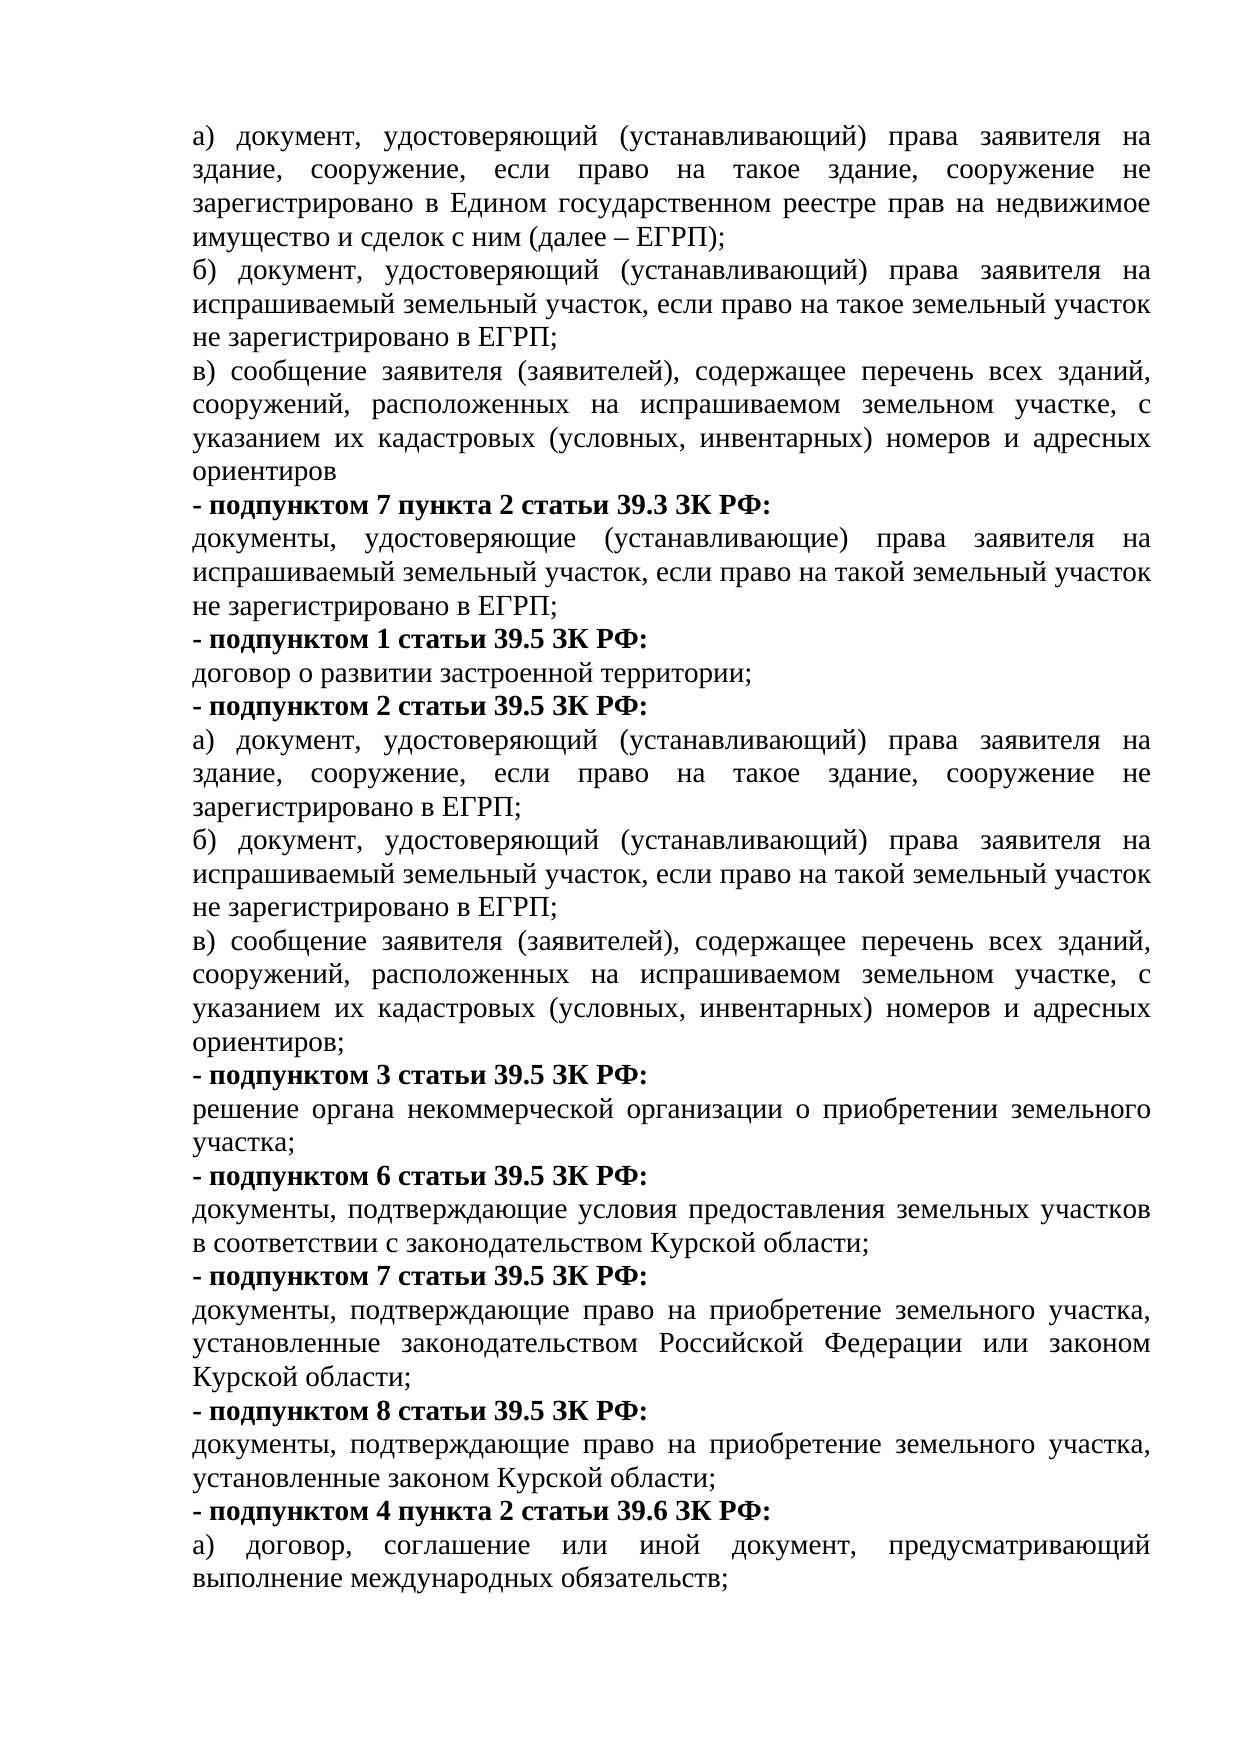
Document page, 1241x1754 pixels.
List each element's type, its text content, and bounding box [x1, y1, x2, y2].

text б) документ, удостоверяющий (устанавливающий) права заявителя на испрашиваемый земельный участок, если право на такое земельный участок не зарегистрировано в ЕГРП; [192, 252, 1152, 353]
text - подпунктом 2 статьи 39.5 ЗК РФ: [192, 688, 1152, 722]
text в) сообщение заявителя (заявителей), содержащее перечень всех зданий, сооружений, расположенных на испрашиваемом земельном участке, с указанием их кадастровых (условных, инвентарных) номеров и адресных ориентиров; [192, 923, 1152, 1057]
text - подпунктом 8 статьи 39.5 ЗК РФ: [192, 1393, 1152, 1426]
text договор о развитии застроенной территории; [192, 655, 1152, 688]
text в) сообщение заявителя (заявителей), содержащее перечень всех зданий, сооружений, расположенных на испрашиваемом земельном участке, с указанием их кадастровых (условных, инвентарных) номеров и адресных ориентиров [192, 353, 1152, 487]
text - подпунктом 6 статьи 39.5 ЗК РФ: [192, 1158, 1152, 1191]
text документы, подтверждающие условия предоставления земельных участков в соответствии с законодательством Курской области; [192, 1191, 1152, 1258]
text документы, подтверждающие право на приобретение земельного участка, установленные законодательством Российской Федерации или законом Курской области; [192, 1292, 1152, 1393]
text решение органа некоммерческой организации о приобретении земельного участка; [192, 1091, 1152, 1158]
text а) документ, удостоверяющий (устанавливающий) права заявителя на здание, сооружение, если право на такое здание, сооружение не зарегистрировано в ЕГРП; [192, 722, 1152, 822]
text документы, подтверждающие право на приобретение земельного участка, установленные законом Курской области; [192, 1426, 1152, 1493]
text б) документ, удостоверяющий (устанавливающий) права заявителя на испрашиваемый земельный участок, если право на такой земельный участок не зарегистрировано в ЕГРП; [192, 822, 1152, 923]
text - подпунктом 7 пункта 2 статьи 39.3 ЗК РФ: [192, 487, 1152, 521]
text - подпунктом 3 статьи 39.5 ЗК РФ: [192, 1057, 1152, 1091]
text - подпунктом 1 статьи 39.5 ЗК РФ: [192, 621, 1152, 655]
text - подпунктом 7 статьи 39.5 ЗК РФ: [192, 1258, 1152, 1292]
text а) документ, удостоверяющий (устанавливающий) права заявителя на здание, сооружение, если право на такое здание, сооружение не зарегистрировано в Едином государственном реестре прав на недвижимое имущество и сделок с ним (далее – ЕГРП); [192, 118, 1152, 252]
text а) договор, соглашение или иной документ, предусматривающий выполнение международных обязательств; [192, 1527, 1152, 1594]
text документы, удостоверяющие (устанавливающие) права заявителя на испрашиваемый земельный участок, если право на такой земельный участок не зарегистрировано в ЕГРП; [192, 521, 1152, 621]
text - подпунктом 4 пункта 2 статьи 39.6 ЗК РФ: [192, 1493, 1152, 1527]
